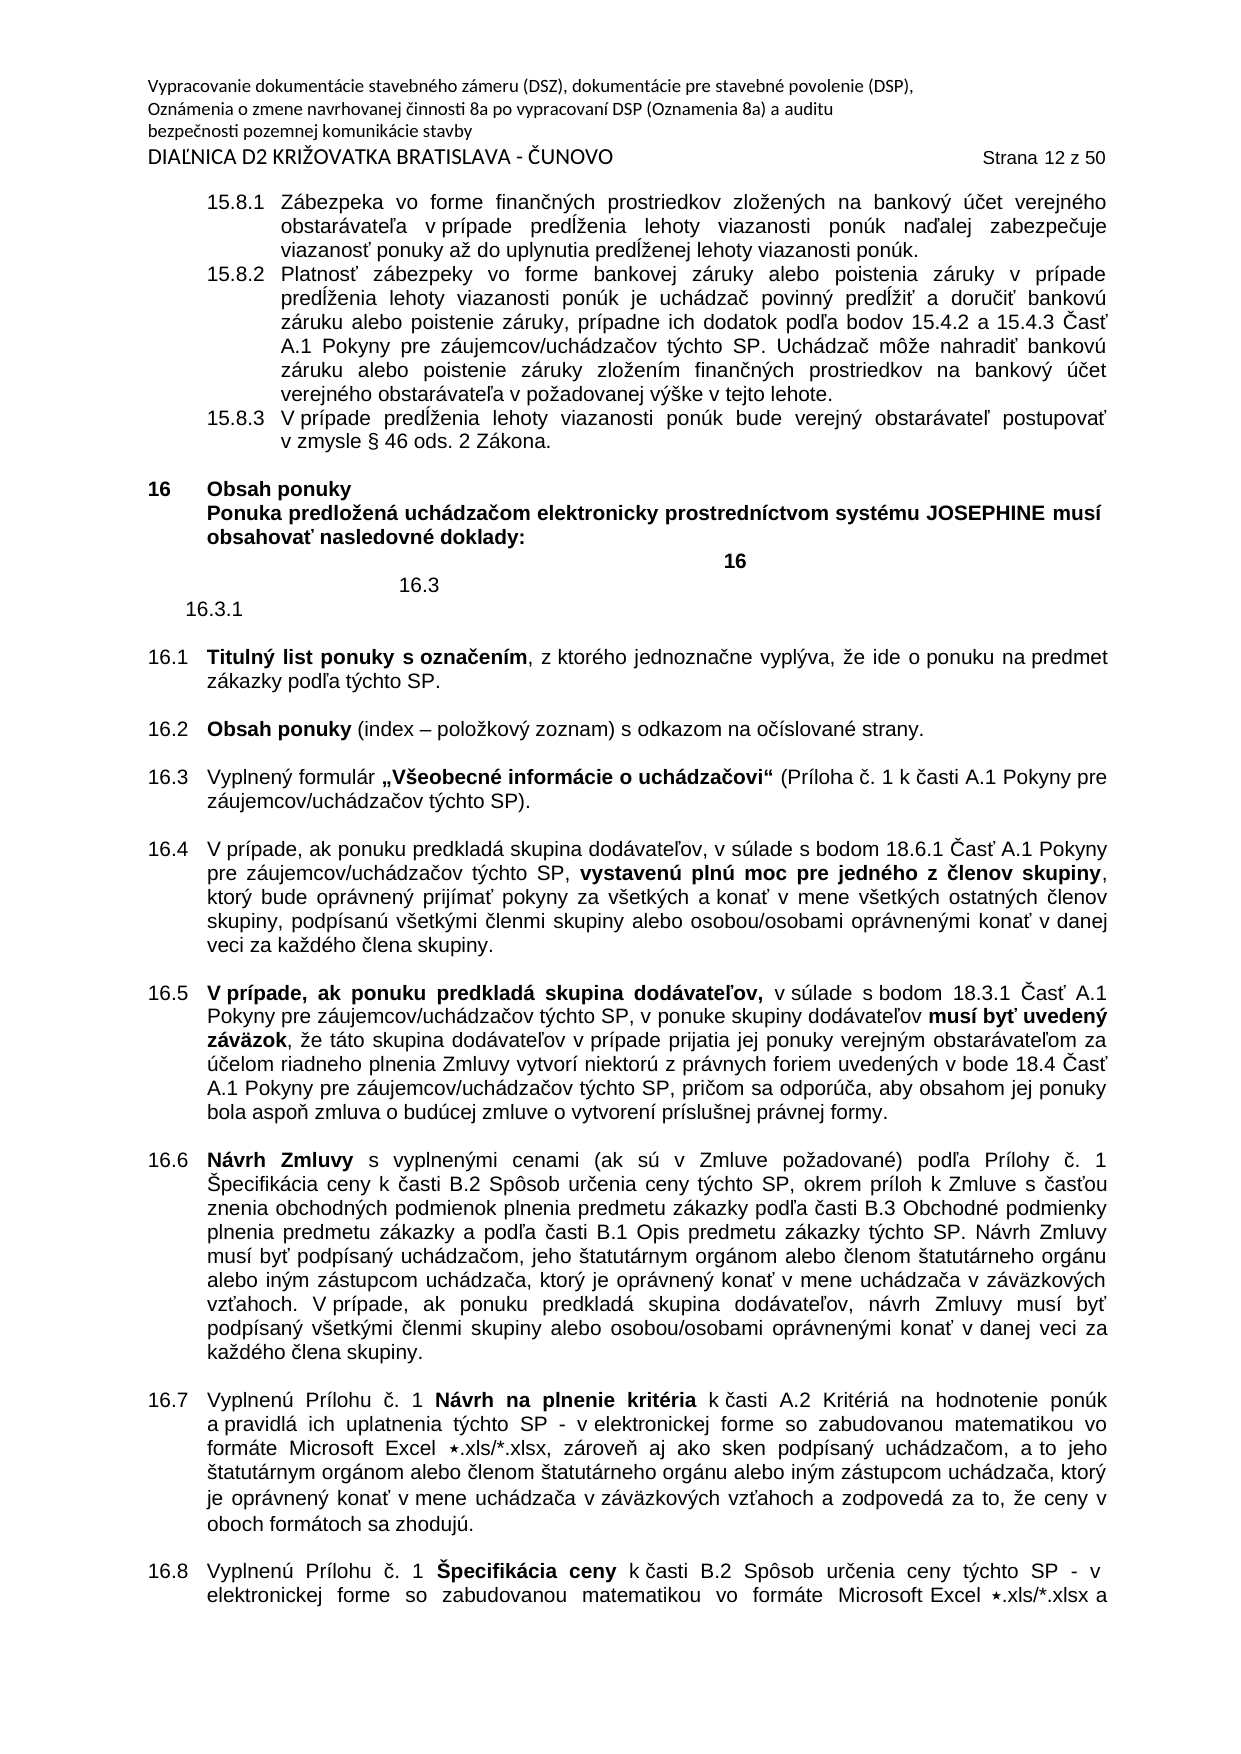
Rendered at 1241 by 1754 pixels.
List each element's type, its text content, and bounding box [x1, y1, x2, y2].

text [148, 1559, 1107, 1607]
subtitle Obsah ponuky [148, 477, 1107, 501]
text 16.7 Vyplnenú Prílohu č. 1 Návrh na plnenie kritéria k časti A.2 Kritériá na hodnotenie ponúk a pravidlá ich uplatnenia týchto SP - v elektronickej forme so zabudovanou matematikou vo formáte Microsoft Excel ٭.xls/*.xlsx, zároveň aj ako sken podpísaný uchádzačom, a to jeho štatutárnym orgánom alebo členom štatutárneho orgánu alebo iným zástupcom uchádzača, ktorý je oprávnený konať v mene uchádzača v záväzkových vzťahoch a zodpovedá za to, že ceny v oboch formátoch sa zhodujú. [148, 1388, 1107, 1535]
list Obsah ponuky (index – položkový zoznam) s odkazom na očíslované strany. [148, 717, 1107, 741]
text 16.6 Návrh Zmluvy s vyplnenými cenami (ak sú v Zmluve požadované) podľa Prílohy č. 1 Špecifikácia ceny k časti B.2 Spôsob určenia ceny týchto SP, okrem príloh k Zmluve s časťou znenia obchodných podmienok plnenia predmetu zákazky podľa časti B.3 Obchodné podmienky plnenia predmetu zákazky a podľa časti B.1 Opis predmetu zákazky týchto SP. Návrh Zmluvy musí byť podpísaný uchádzačom, jeho štatutárnym orgánom alebo členom štatutárneho orgánu alebo iným zástupcom uchádzača, ktorý je oprávnený konať v mene uchádzača v záväzkových vzťahoch. V prípade, ak ponuku predkladá skupina dodávateľov, návrh Zmluvy musí byť podpísaný všetkými členmi skupiny alebo osobou/osobami oprávnenými konať v danej veci za každého člena skupiny. [148, 1148, 1107, 1364]
list Ponuka predložená uchádzačom elektronicky prostredníctvom systému JOSEPHINE musí obsahovať nasledovné doklady: [148, 501, 1107, 549]
text 16.3 Vyplnený formulár „Všeobecné informácie o uchádzačovi“ (Príloha č. 1 k časti A.1 Pokyny pre záujemcov/uchádzačov týchto SP). [148, 765, 1107, 813]
list V prípade predĺženia lehoty viazanosti ponúk bude verejný obstarávateľ postupovať v zmysle § 46 ods. 2 Zákona. [207, 405, 1107, 453]
list Zábezpeka vo forme finančných prostriedkov zložených na bankový účet verejného obstarávateľa v prípade predĺženia lehoty viazanosti ponúk naďalej zabezpečuje viazanosť ponuky až do uplynutia predĺženej lehoty viazanosti ponúk. [207, 190, 1107, 262]
text 16.5 V prípade, ak ponuku predkladá skupina dodávateľov, v súlade s bodom 18.3.1 Časť A.1 Pokyny pre záujemcov/uchádzačov týchto SP, v ponuke skupiny dodávateľov musí byť uvedený záväzok, že táto skupina dodávateľov v prípade prijatia jej ponuky verejným obstarávateľom za účelom riadneho plnenia Zmluvy vytvorí niektorú z právnych foriem uvedených v bode 18.4 Časť A.1 Pokyny pre záujemcov/uchádzačov týchto SP, pričom sa odporúča, aby obsahom jej ponuky bola aspoň zmluva o budúcej zmluve o vytvorení príslušnej právnej formy. [148, 980, 1107, 1124]
list Platnosť zábezpeky vo forme bankovej záruky alebo poistenia záruky v prípade predĺženia lehoty viazanosti ponúk je uchádzač povinný predĺžiť a doručiť bankovú záruku alebo poistenie záruky, prípadne ich dodatok podľa bodov 15.4.2 a 15.4.3 Časť A.1 Pokyny pre záujemcov/uchádzačov týchto SP. Uchádzač môže nahradiť bankovú záruku alebo poistenie záruky zložením finančných prostriedkov na bankový účet verejného obstarávateľa v požadovanej výške v tejto lehote. [207, 262, 1107, 405]
text 16.4 V prípade, ak ponuku predkladá skupina dodávateľov, v súlade s bodom 18.6.1 Časť A.1 Pokyny pre záujemcov/uchádzačov týchto SP, vystavenú plnú moc pre jedného z členov skupiny, ktorý bude oprávnený prijímať pokyny za všetkých a konať v mene všetkých ostatných členov skupiny, podpísanú všetkými členmi skupiny alebo osobou/osobami oprávnenými konať v danej veci za každého člena skupiny. [148, 837, 1107, 956]
list 16.1 Titulný list ponuky s označením, z ktorého jednoznačne vyplýva, že ide o ponuku na predmet zákazky podľa týchto SP. [148, 645, 1107, 693]
